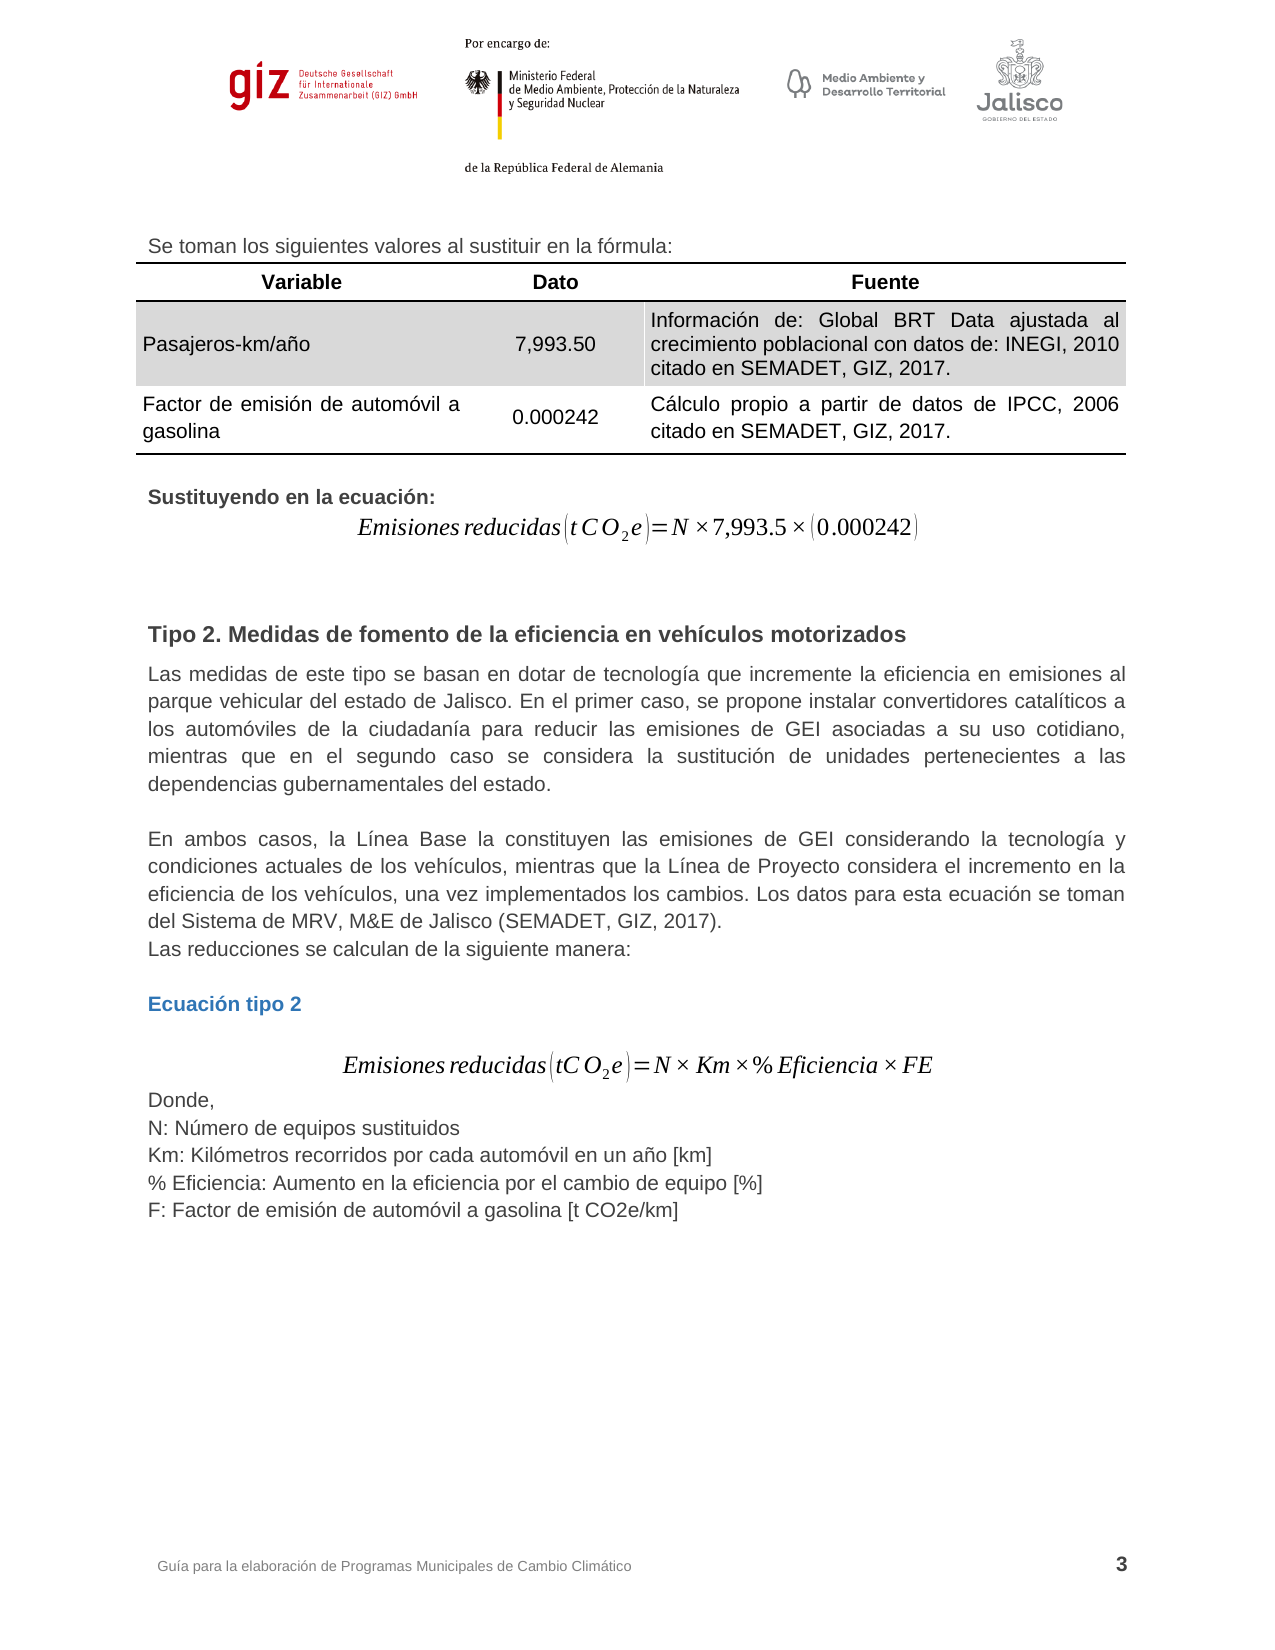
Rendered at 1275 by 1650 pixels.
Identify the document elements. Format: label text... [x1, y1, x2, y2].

text Km: Kilómetros recorridos por cada automóvil en un año [km] [148, 1143, 1127, 1167]
table_cell Pasajeros-km/año [136, 302, 466, 386]
text Donde, [148, 1088, 1127, 1112]
table_header Dato [466, 264, 644, 300]
text N: Número de equipos sustituidos [148, 1115, 1127, 1139]
text Las reducciones se calculan de la siguiente manera: [148, 937, 1127, 961]
text F: Factor de emisión de automóvil a gasolina [t CO2e/km] [148, 1198, 1127, 1222]
text En ambos casos, la Línea Base la constituyen las emisiones de GEI considerando la tecnología y condiciones actuales de los vehículos, mientras que la Línea de Proyecto considera el incremento en la eficiencia de los vehículos, una vez implementados los cambios. Los datos para esta ecuación se toman del Sistema de MRV, M&E de Jalisco (SEMADET, GIZ, 2017). [148, 827, 1127, 933]
text Ecuación tipo 2 [148, 992, 1127, 1016]
text Tipo 2. Medidas de fomento de la eficiencia en vehículos motorizados [148, 621, 1127, 648]
table_cell Cálculo propio a partir de datos de IPCC, 2006 citado en SEMADET, GIZ, 2017. [645, 386, 1126, 452]
table_cell 0.000242 [466, 386, 644, 452]
text Se toman los siguientes valores al sustituir en la fórmula: [148, 234, 1127, 258]
text % Eficiencia: Aumento en la eficiencia por el cambio de equipo [%] [148, 1170, 1127, 1194]
table_header Variable [136, 264, 466, 300]
subtitle Sustituyendo en la ecuación: [148, 485, 1127, 509]
table_cell Información de: Global BRT Data ajustada al crecimiento poblacional con datos de: INEGI, 2010 citado en SEMADET, GIZ, 2017. [645, 302, 1126, 386]
picture [229, 39, 1063, 174]
table_cell 7,993.50 [466, 302, 644, 386]
table_cell Factor de emisión de automóvil a gasolina [136, 386, 466, 452]
text Las medidas de este tipo se basan en dotar de tecnología que incremente la eficiencia en emisiones al parque vehicular del estado de Jalisco. En el primer caso, se propone instalar convertidores catalíticos a los automóviles de la ciudadanía para reducir las emisiones de GEI asociadas a su uso cotidiano, mientras que en el segundo caso se considera la sustitución de unidades pertenecientes a las dependencias gubernamentales del estado. [148, 662, 1127, 796]
table_header Fuente [645, 264, 1126, 300]
